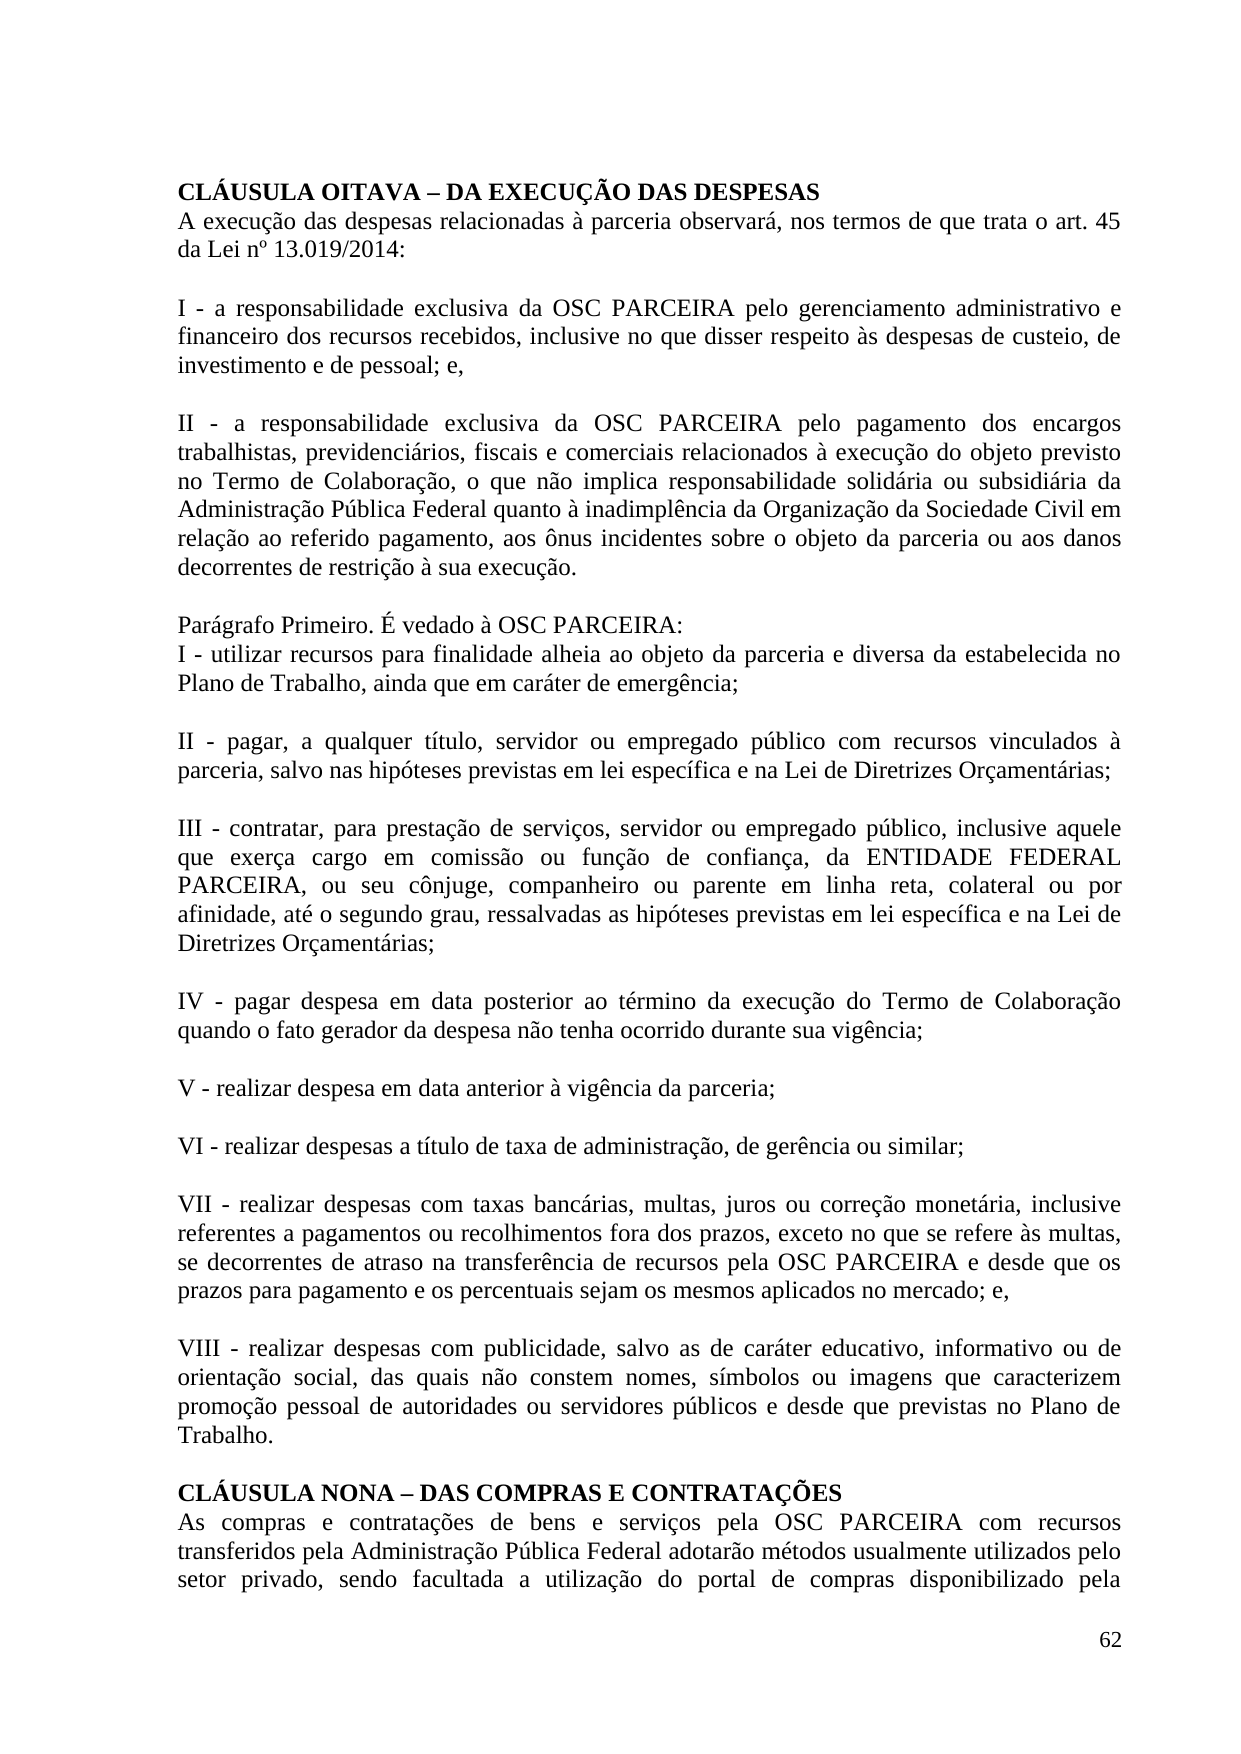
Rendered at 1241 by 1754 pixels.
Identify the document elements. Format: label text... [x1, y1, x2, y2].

text VIII - realizar despesas com publicidade, salvo as de caráter educativo, informativo ou de orientação social, das quais não constem nomes, símbolos ou imagens que caracterizem promoção pessoal de autoridades ou servidores públicos e desde que previstas no Plano de Trabalho. [177, 1333, 1122, 1448]
text IV - pagar despesa em data posterior ao término da execução do Termo de Colaboração quando o fato gerador da despesa não tenha ocorrido durante sua vigência; [177, 986, 1122, 1043]
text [177, 1507, 1122, 1593]
text CLÁUSULA NONA – DAS COMPRAS E CONTRATAÇÕES [177, 1478, 1122, 1507]
text CLÁUSULA OITAVA – DA EXECUÇÃO DAS DESPESAS [177, 177, 1122, 205]
text III - contratar, para prestação de serviços, servidor ou empregado público, inclusive aquele que exerça cargo em comissão ou função de confiança, da ENTIDADE FEDERAL PARCEIRA, ou seu cônjuge, companheiro ou parente em linha reta, colateral ou por afinidade, até o segundo grau, ressalvadas as hipóteses previstas em lei específica e na Lei de Diretrizes Orçamentárias; [177, 813, 1122, 957]
text II - a responsabilidade exclusiva da OSC PARCEIRA pelo pagamento dos encargos trabalhistas, previdenciários, fiscais e comerciais relacionados à execução do objeto previsto no Termo de Colaboração, o que não implica responsabilidade solidária ou subsidiária da Administração Pública Federal quanto à inadimplência da Organização da Sociedade Civil em relação ao referido pagamento, aos ônus incidentes sobre o objeto da parceria ou aos danos decorrentes de restrição à sua execução. [177, 408, 1122, 581]
text I - a responsabilidade exclusiva da OSC PARCEIRA pelo gerenciamento administrativo e financeiro dos recursos recebidos, inclusive no que disser respeito às despesas de custeio, de investimento e de pessoal; e, [177, 293, 1122, 379]
text Parágrafo Primeiro. É vedado à OSC PARCEIRA: [177, 610, 1122, 639]
text II - pagar, a qualquer título, servidor ou empregado público com recursos vinculados à parceria, salvo nas hipóteses previstas em lei específica e na Lei de Diretrizes Orçamentárias; [177, 726, 1122, 783]
text VI - realizar despesas a título de taxa de administração, de gerência ou similar; [177, 1131, 1122, 1160]
text I - utilizar recursos para finalidade alheia ao objeto da parceria e diversa da estabelecida no Plano de Trabalho, ainda que em caráter de emergência; [177, 639, 1122, 697]
text VII - realizar despesas com taxas bancárias, multas, juros ou correção monetária, inclusive referentes a pagamentos ou recolhimentos fora dos prazos, exceto no que se refere às multas, se decorrentes de atraso na transferência de recursos pela OSC PARCEIRA e desde que os prazos para pagamento e os percentuais sejam os mesmos aplicados no mercado; e, [177, 1189, 1122, 1304]
text A execução das despesas relacionadas à parceria observará, nos termos de que trata o art. 45 da Lei nº 13.019/2014: [177, 206, 1122, 263]
text V - realizar despesa em data anterior à vigência da parceria; [177, 1073, 1122, 1102]
